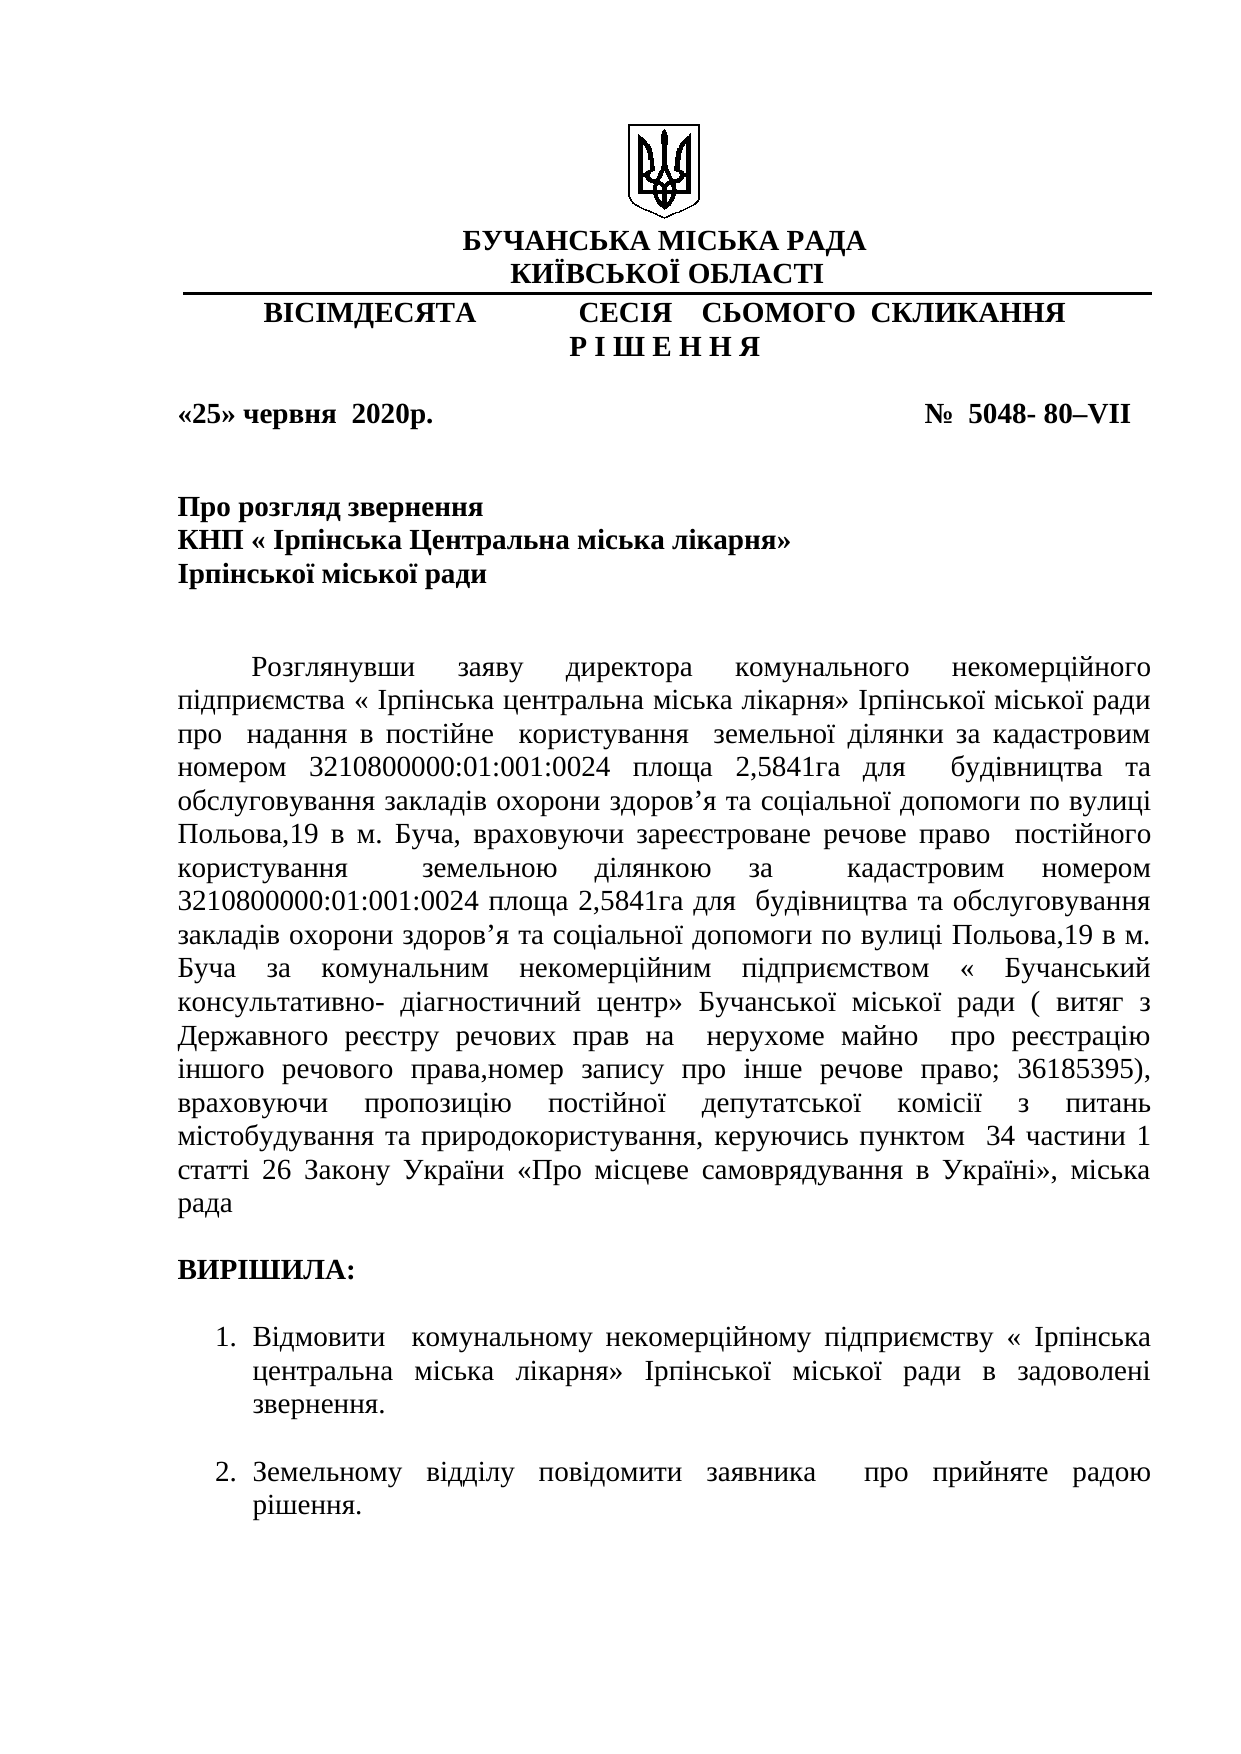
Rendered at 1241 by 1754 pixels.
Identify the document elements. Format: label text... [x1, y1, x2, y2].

list Відмовити комунальному некомерційному підприємству « Ірпінська центральна міська лікарня» Ірпінської міської ради в задоволені звернення. [215, 1319, 1152, 1420]
text «25» червня 2020р. № 5048- 80–VІІ [177, 396, 1152, 429]
text Ірпінської міської ради [177, 556, 1152, 589]
text Розглянувши заяву директора комунального некомерційного підприємства « Ірпінська центральна міська лікарня» Ірпінської міської ради про надання в постійне користування земельної ділянки за кадастровим номером 3210800000:01:001:0024 площа 2,5841га для будівництва та обслуговування закладів охорони здоров’я та соціальної допомоги по вулиці Польова,19 в м. Буча, враховуючи зареєстроване речове право постійного користування земельною ділянкою за кадастровим номером 3210800000:01:001:0024 площа 2,5841га для будівництва та обслуговування закладів охорони здоров’я та соціальної допомоги по вулиці Польова,19 в м. Буча за комунальним некомерційним підприємством « Бучанський консультативно- діагностичний центр» Бучанської міської ради ( витяг з Державного реєстру речових прав на нерухоме майно про реєстрацію іншого речового права,номер запису про інше речове право; 36185395), враховуючи пропозицію постійної депутатської комісії з питань містобудування та природокористування, керуючись пунктом 34 частини 1 статті 26 Закону України «Про місцеве самоврядування в Україні», міська рада [177, 649, 1152, 1219]
text ВІСІМДЕСЯТА СЕСІЯ СЬОМОГО СКЛИКАННЯ [177, 295, 1152, 329]
text КИЇВСЬКОЇ ОБЛАСТІ [183, 256, 1152, 292]
text КНП « Ірпінська Центральна міська лікарня» [177, 522, 1152, 556]
text БУЧАНСЬКА МІСЬКА РАДА [177, 223, 1152, 256]
text Про розгляд звернення [177, 489, 1152, 522]
text ВИРІШИЛА: [177, 1252, 1152, 1286]
list Земельному відділу повідомити заявника про прийняте радою рішення. [215, 1454, 1152, 1521]
text Р І Ш Е Н Н Я [177, 329, 1152, 362]
